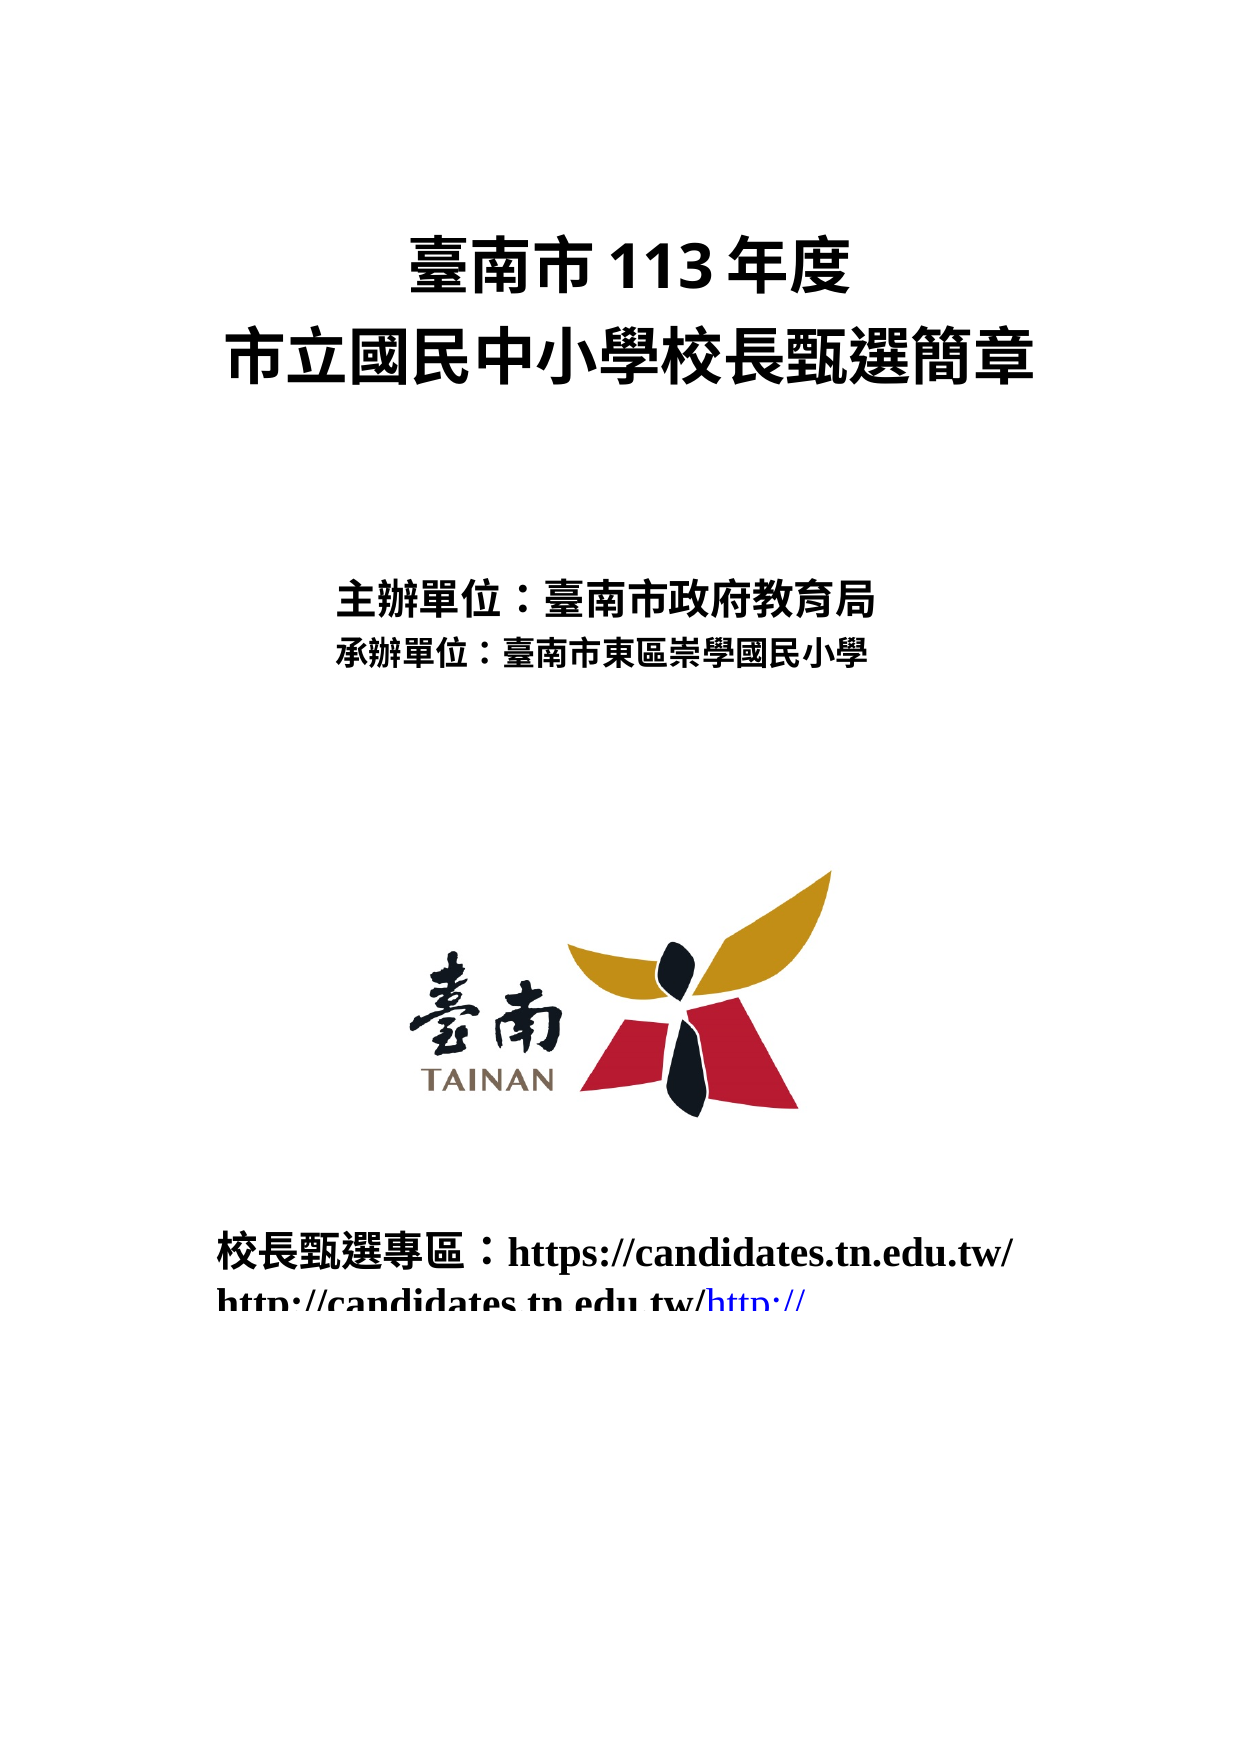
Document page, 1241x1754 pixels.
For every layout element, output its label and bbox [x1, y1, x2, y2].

picture [293, 762, 947, 1225]
